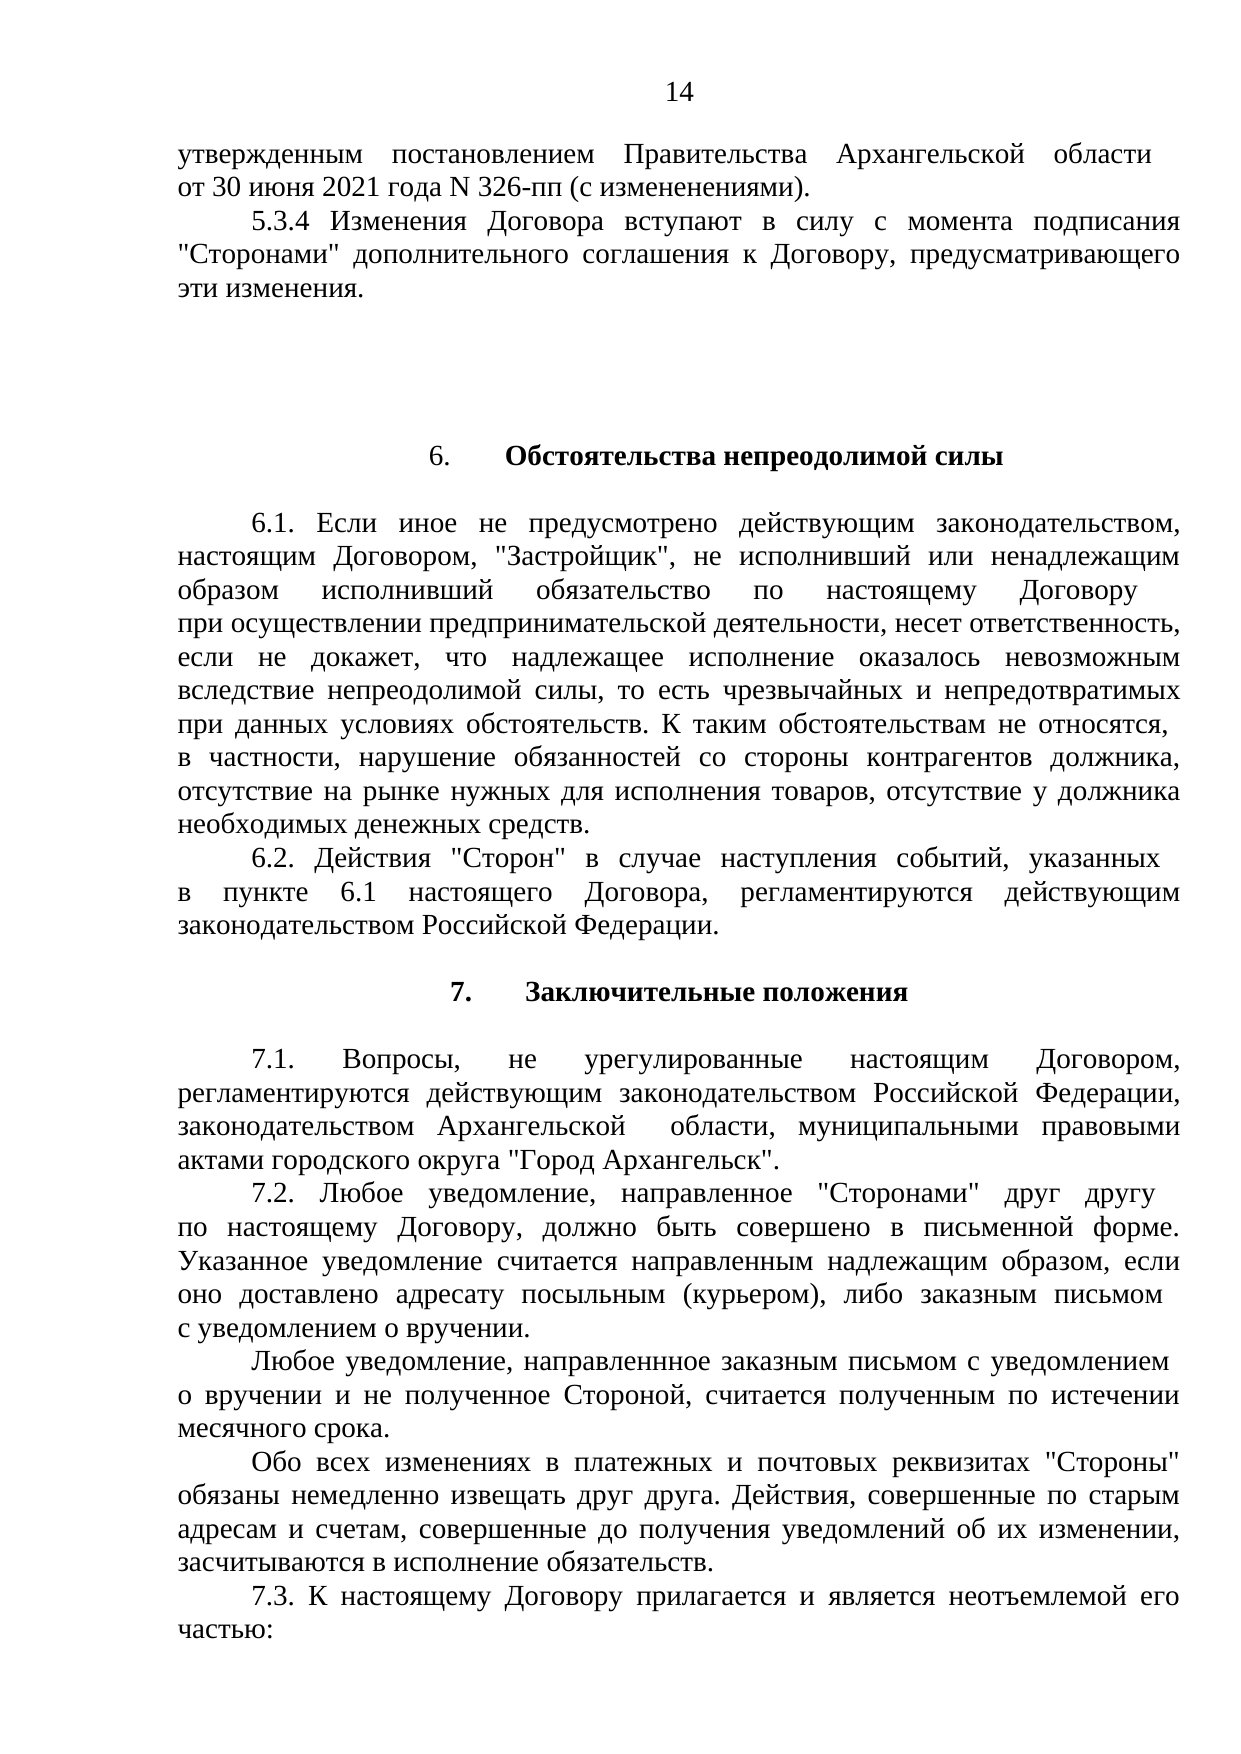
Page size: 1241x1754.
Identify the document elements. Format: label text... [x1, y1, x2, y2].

text Любое уведомление, направленнное заказным письмом с уведомлением о вручении и не полученное Стороной, считается полученным по истечении месячного срока. [177, 1343, 1181, 1444]
text Обо всех изменениях в платежных и почтовых реквизитах "Стороны" обязаны немедленно извещать друг друга. Действия, совершенные по старым адресам и счетам, совершенные до получения уведомлений об их изменении, засчитываются в исполнение обязательств. [177, 1444, 1181, 1578]
list Обстоятельства непреодолимой силы [177, 438, 1181, 471]
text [177, 136, 1181, 203]
text 6.1. Если иное не предусмотрено действующим законодательством, настоящим Договором, "Застройщик", не исполнивший или ненадлежащим образом исполнивший обязательство по настоящему Договору при осуществлении предпринимательской деятельности, несет ответственность, если не докажет, что надлежащее исполнение оказалось невозможным вследствие непреодолимой силы, то есть чрезвычайных и непредотвратимых при данных условиях обстоятельств. К таким обстоятельствам не относятся, в частности, нарушение обязанностей со стороны контрагентов должника, отсутствие на рынке нужных для исполнения товаров, отсутствие у должника необходимых денежных средств. [177, 505, 1181, 840]
text 7.2. Любое уведомление, направленное "Сторонами" друг другу по настоящему Договору, должно быть совершено в письменной форме. Указанное уведомление считается направленным надлежащим образом, если оно доставлено адресату посыльным (курьером), либо заказным письмом с уведомлением о вручении. [177, 1176, 1181, 1343]
text 6.2. Действия "Сторон" в случае наступления событий, указанных в пункте 6.1 настоящего Договора, регламентируются действующим законодательством Российской Федерации. [177, 840, 1181, 941]
text 7.3. К настоящему Договору прилагается и является неотъемлемой его частью: [177, 1578, 1181, 1645]
text 5.3.4 Изменения Договора вступают в силу с момента подписания "Сторонами" дополнительного соглашения к Договору, предусматривающего эти изменения. [177, 203, 1181, 303]
text 7.1. Вопросы, не урегулированные настоящим Договором, регламентируются действующим законодательством Российской Федерации, законодательством Архангельской области, муниципальными правовыми актами городского округа "Город Архангельск". [177, 1041, 1181, 1176]
list Заключительные положения [177, 974, 1181, 1008]
